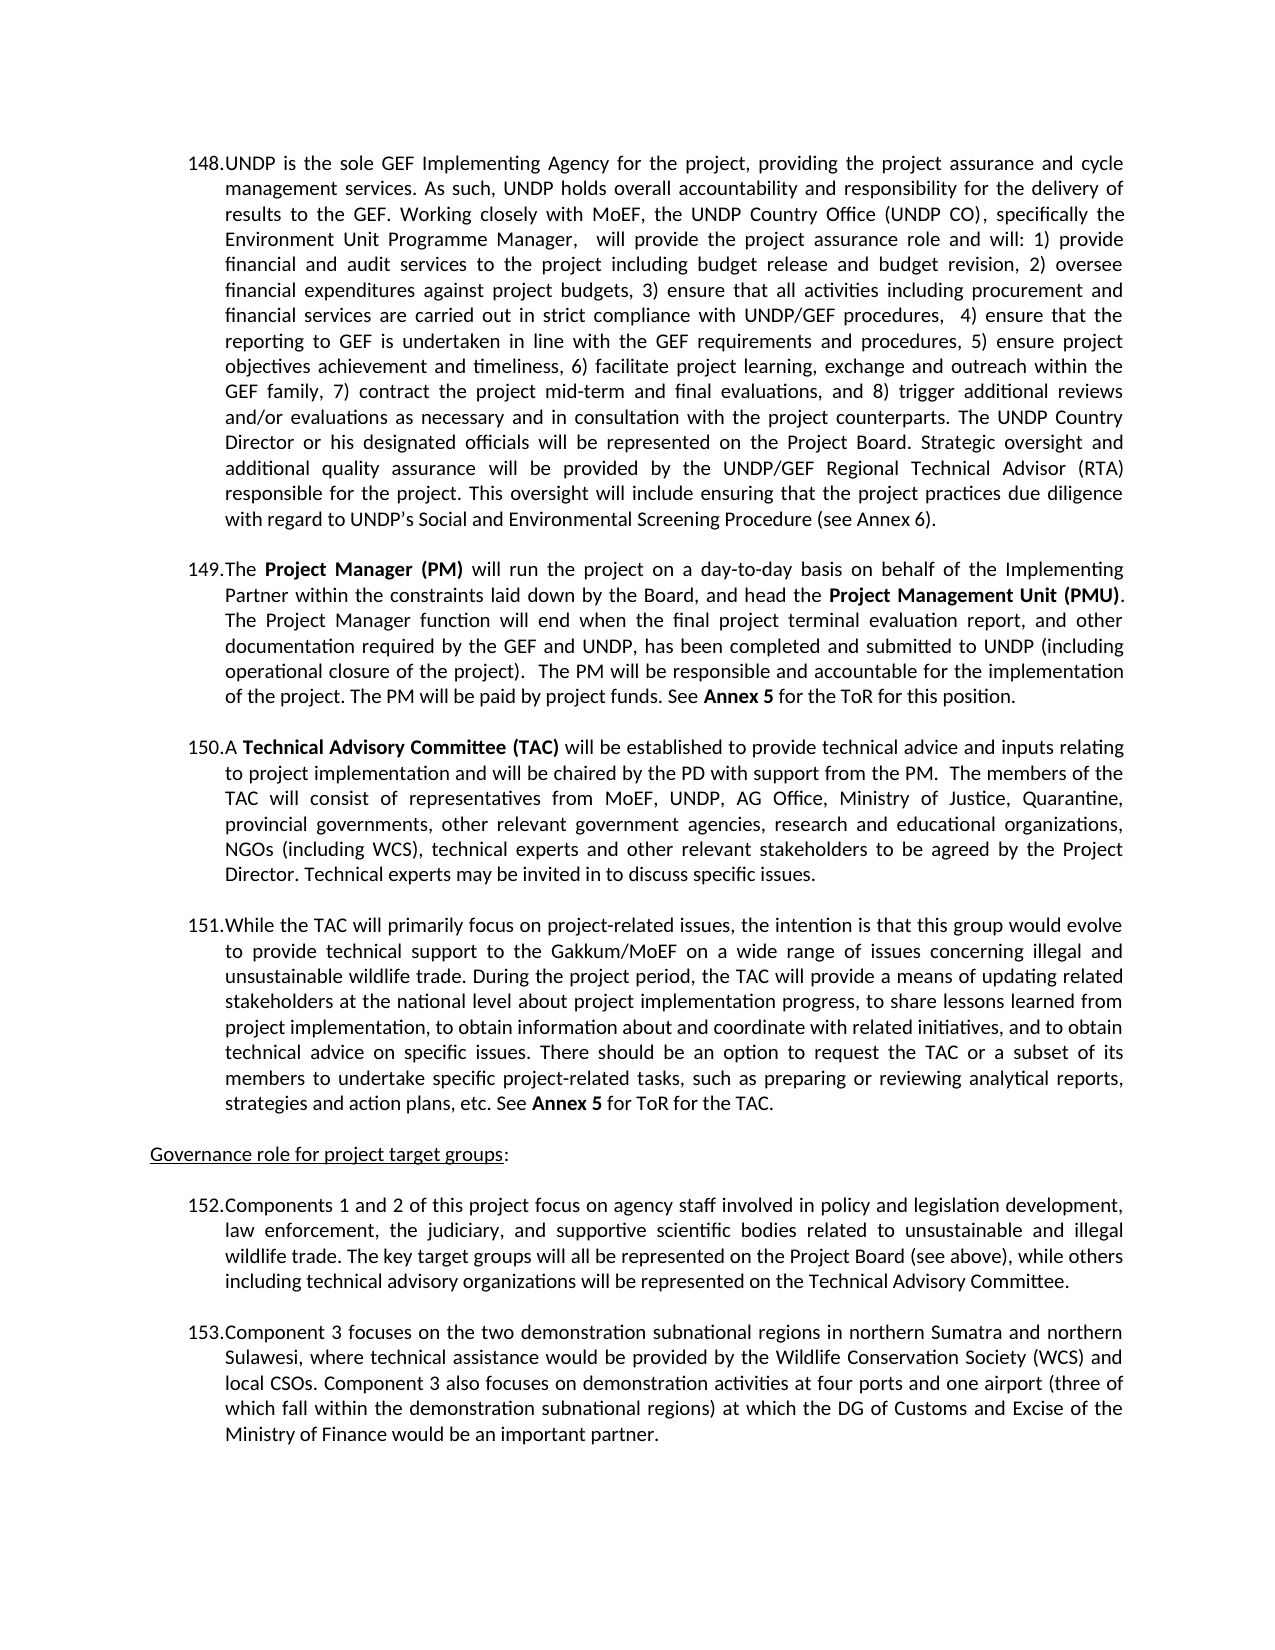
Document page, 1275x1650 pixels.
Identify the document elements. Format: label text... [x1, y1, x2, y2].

list While the TAC will primarily focus on project-related issues, the intention is that this group would evolve to provide technical support to the Gakkum/MoEF on a wide range of issues concerning illegal and unsustainable wildlife trade. During the project period, the TAC will provide a means of updating related stakeholders at the national level about project implementation progress, to share lessons learned from project implementation, to obtain information about and coordinate with related initiatives, and to obtain technical advice on specific issues. There should be an option to request the TAC or a subset of its members to undertake specific project-related tasks, such as preparing or reviewing analytical reports, strategies and action plans, etc. See Annex 5 for ToR for the TAC. [187, 912, 1125, 1116]
list Components 1 and 2 of this project focus on agency staff involved in policy and legislation development, law enforcement, the judiciary, and supportive scientific bodies related to unsustainable and illegal wildlife trade. The key target groups will all be represented on the Project Board (see above), while others including technical advisory organizations will be represented on the Technical Advisory Committee. [187, 1192, 1125, 1294]
text Governance role for project target groups: [150, 1141, 1125, 1167]
list UNDP is the sole GEF Implementing Agency for the project, providing the project assurance and cycle management services. As such, UNDP holds overall accountability and responsibility for the delivery of results to the GEF. Working closely with MoEF, the UNDP Country Office (UNDP CO), specifically the Environment Unit Programme Manager, will provide the project assurance role and will: 1) provide financial and audit services to the project including budget release and budget revision, 2) oversee financial expenditures against project budgets, 3) ensure that all activities including procurement and financial services are carried out in strict compliance with UNDP/GEF procedures, 4) ensure that the reporting to GEF is undertaken in line with the GEF requirements and procedures, 5) ensure project objectives achievement and timeliness, 6) facilitate project learning, exchange and outreach within the GEF family, 7) contract the project mid-term and final evaluations, and 8) trigger additional reviews and/or evaluations as necessary and in consultation with the project counterparts. The UNDP Country Director or his designated officials will be represented on the Project Board. Strategic oversight and additional quality assurance will be provided by the UNDP/GEF Regional Technical Advisor (RTA) responsible for the project. This oversight will include ensuring that the project practices due diligence with regard to UNDP’s Social and Environmental Screening Procedure (see Annex 6). [187, 150, 1125, 531]
list The Project Manager (PM) will run the project on a day-to-day basis on behalf of the Implementing Partner within the constraints laid down by the Board, and head the Project Management Unit (PMU). The Project Manager function will end when the final project terminal evaluation report, and other documentation required by the GEF and UNDP, has been completed and submitted to UNDP (including operational closure of the project). The PM will be responsible and accountable for the implementation of the project. The PM will be paid by project funds. See Annex 5 for the ToR for this position. [187, 557, 1125, 709]
list Component 3 focuses on the two demonstration subnational regions in northern Sumatra and northern Sulawesi, where technical assistance would be provided by the Wildlife Conservation Society (WCS) and local CSOs. Component 3 also focuses on demonstration activities at four ports and one airport (three of which fall within the demonstration subnational regions) at which the DG of Customs and Excise of the Ministry of Finance would be an important partner. [187, 1319, 1125, 1446]
list A Technical Advisory Committee (TAC) will be established to provide technical advice and inputs relating to project implementation and will be chaired by the PD with support from the PM. The members of the TAC will consist of representatives from MoEF, UNDP, AG Office, Ministry of Justice, Quarantine, provincial governments, other relevant government agencies, research and educational organizations, NGOs (including WCS), technical experts and other relevant stakeholders to be agreed by the Project Director. Technical experts may be invited in to discuss specific issues. [187, 734, 1125, 887]
